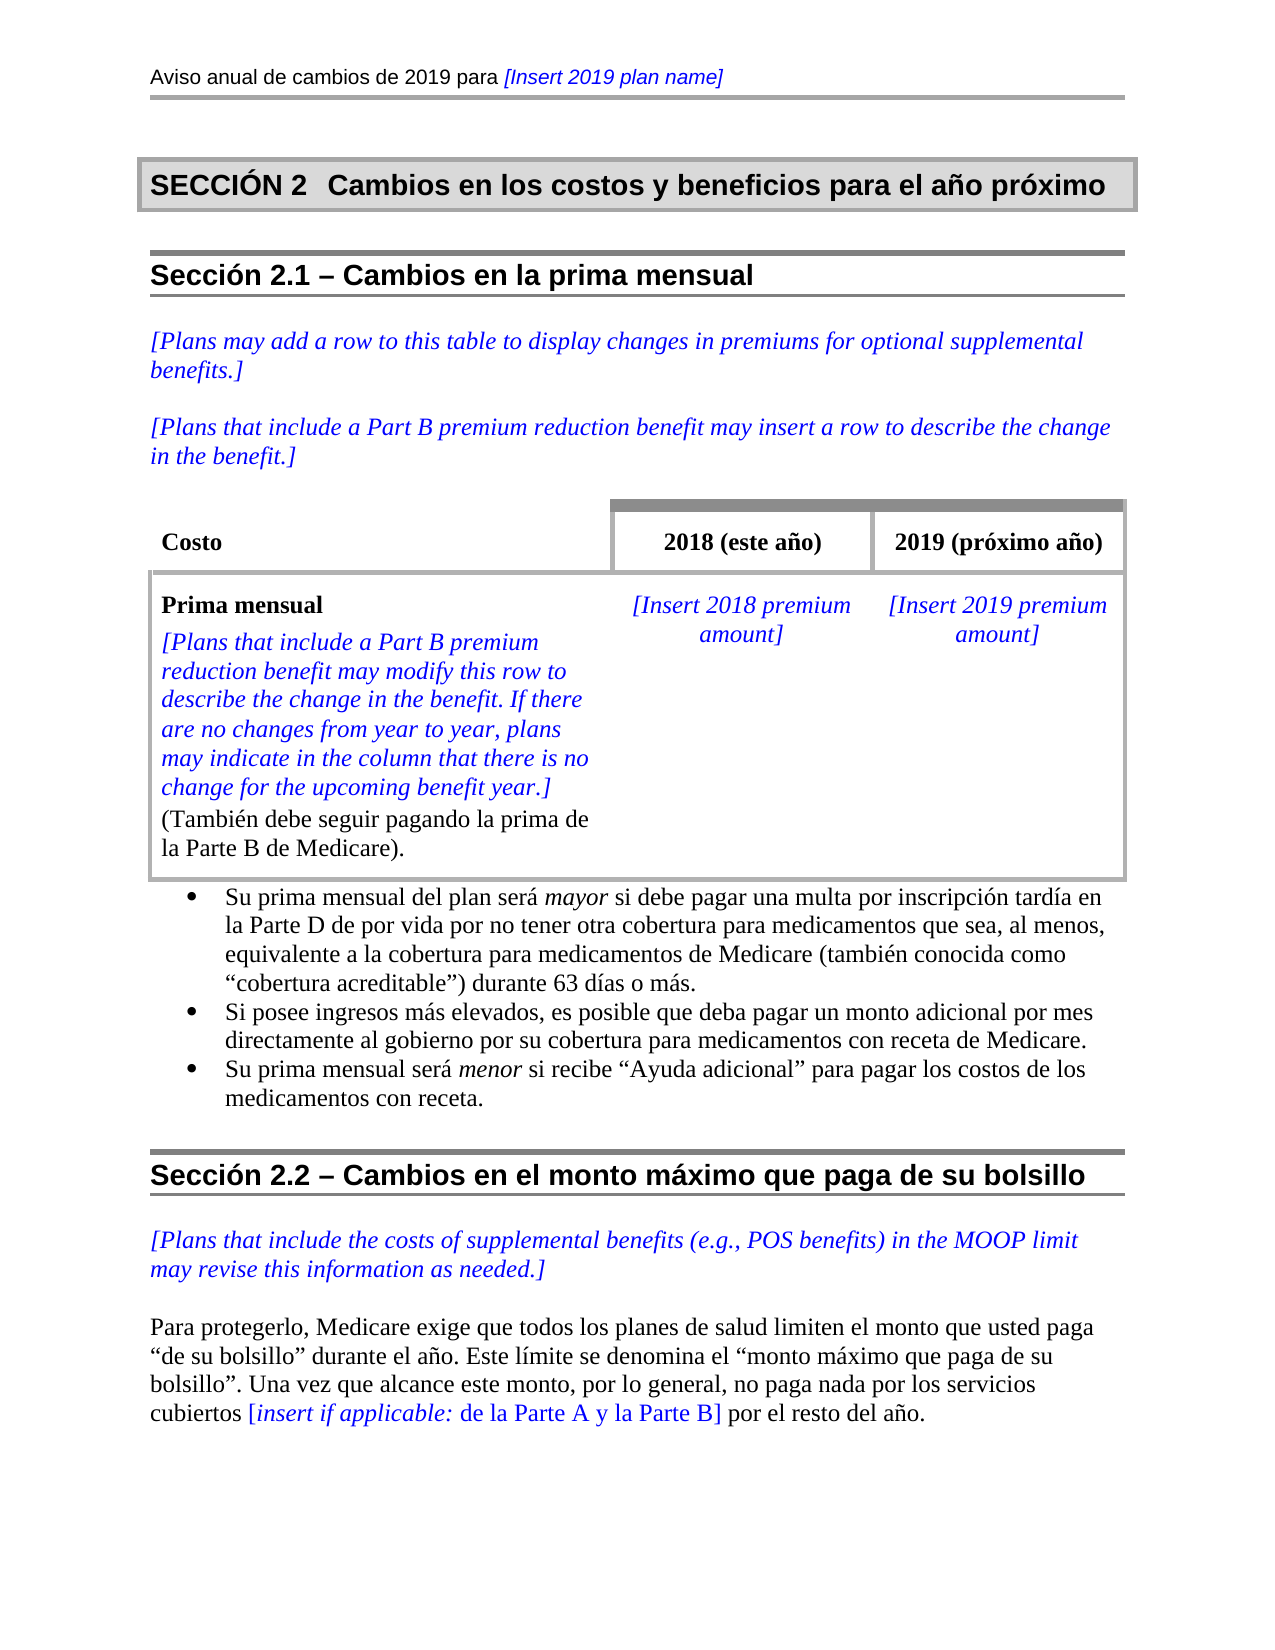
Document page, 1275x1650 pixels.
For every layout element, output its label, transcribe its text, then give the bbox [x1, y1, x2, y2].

table_cell Prima mensual [Plans that include a Part B premium reduction benefit may modify this row to describe the change in the benefit. If there are no changes from year to year, plans may indicate in the column that there is no change for the upcoming benefit year.] (También debe seguir pagando la prima de la Parte B de Medicare). [152, 571, 613, 877]
list Si posee ingresos más elevados, es posible que deba pagar un monto adicional por mes directamente al gobierno por su cobertura para medicamentos con receta de Medicare. [187, 997, 1125, 1054]
table_cell [Insert 2018 premium amount] [613, 575, 872, 877]
text [Plans that include the costs of supplemental benefits (e.g., POS benefits) in the MOOP limit may revise this information as needed.] [150, 1225, 1125, 1283]
table_header 2019 (próximo año) [875, 512, 1123, 570]
text [Plans may add a row to this table to display changes in premiums for optional supplemental benefits.] [Plans that include a Part B premium reduction benefit may insert a row to describe the change in the benefit.] [150, 326, 1125, 470]
subtitle Sección 2.2 – Cambios en el monto máximo que paga de su bolsillo [150, 1155, 1125, 1193]
subtitle Sección 2.1 – Cambios en la prima mensual [150, 256, 1125, 294]
list Su prima mensual del plan será mayor si debe pagar una multa por inscripción tardía en la Parte D de por vida por no tener otra cobertura para medicamentos que sea, al menos, equivalente a la cobertura para medicamentos de Medicare (también conocida como “cobertura acreditable”) durante 63 días o más. [187, 882, 1125, 997]
subtitle SECCIÓN 2 Cambios en los costos y beneficios para el año próximo [142, 162, 1133, 208]
list Su prima mensual será menor si recibe “Ayuda adicional” para pagar los costos de los medicamentos con receta. [187, 1054, 1125, 1112]
text Para protegerlo, Medicare exige que todos los planes de salud limiten el monto que usted paga “de su bolsillo” durante el año. Este límite se denomina el “monto máximo que paga de su bolsillo”. Una vez que alcance este monto, por lo general, no paga nada por los servicios cubiertos [insert if applicable: de la Parte A y la Parte B] por el resto del año. [150, 1312, 1125, 1427]
table_cell [Insert 2019 premium amount] [873, 575, 1123, 877]
table_header Costo [150, 499, 610, 570]
table_header 2018 (este año) [615, 512, 870, 570]
